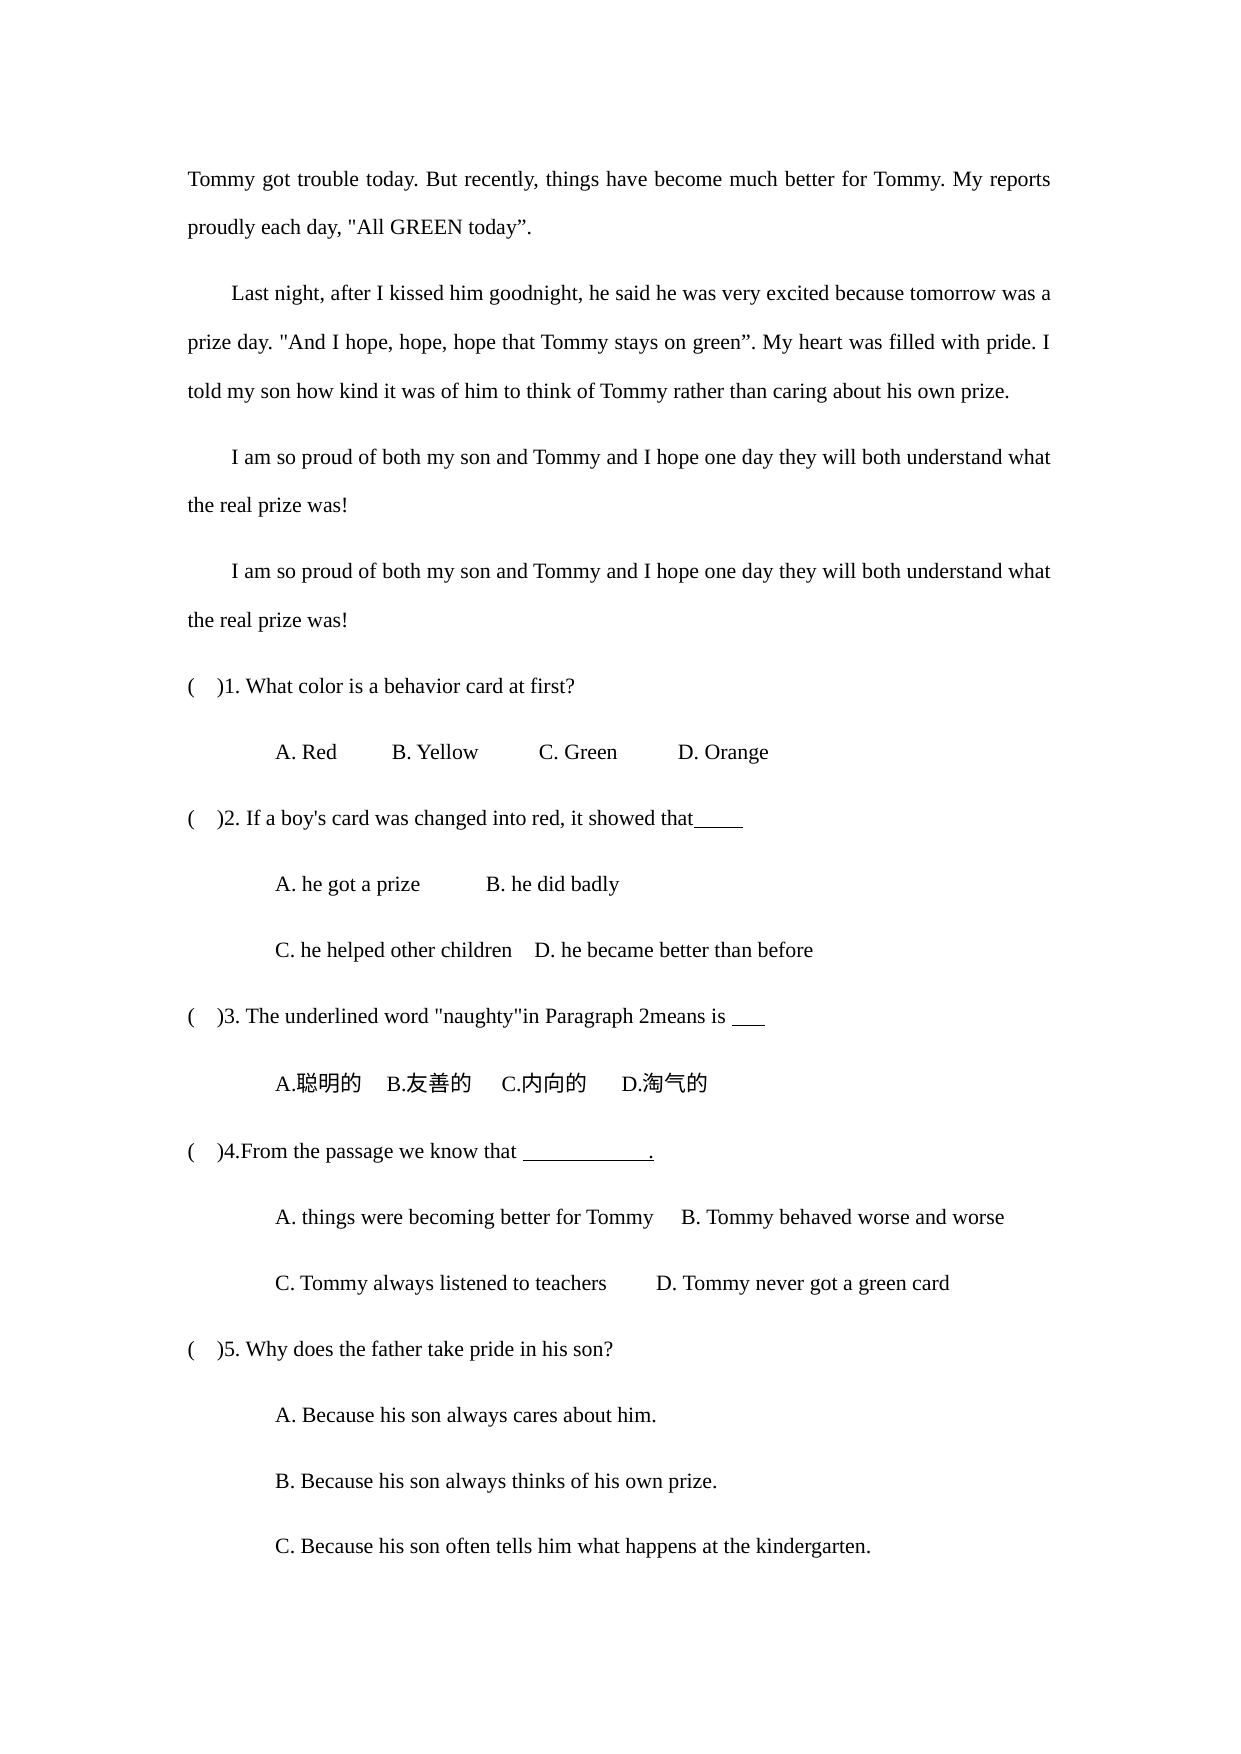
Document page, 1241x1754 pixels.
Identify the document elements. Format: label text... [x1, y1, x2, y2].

list A. things were becoming better for Tommy B. Tommy behaved worse and worse [187, 1200, 1053, 1233]
list A.聪明的 B.友善的 C.内向的 D.淘气的 [187, 1065, 1053, 1098]
list ( )3. The underlined word "naughty"in Paragraph 2means is [187, 999, 1053, 1032]
list ( )2. If a boy's card was changed into red, it showed that [187, 801, 1053, 834]
list B. Because his son always thinks of his own prize. [187, 1464, 1053, 1496]
list ( )4.From the passage we know that . [187, 1134, 1053, 1167]
list C. he helped other children D. he became better than before [187, 933, 1053, 966]
list ( )1. What color is a behavior card at first? [187, 669, 1053, 702]
list A. Because his son always cares about him. [187, 1398, 1053, 1431]
list C. Tommy always listened to teachers D. Tommy never got a green card [187, 1266, 1053, 1299]
list A. he got a prize B. he did badly [187, 867, 1053, 900]
list I am so proud of both my son and Tommy and I hope one day they will both understand what the real prize was! [187, 555, 1053, 636]
list C. Because his son often tells him what happens at the kindergarten. [187, 1530, 1053, 1562]
list Last night, after I kissed him goodnight, he said he was very excited because tomorrow was a prize day. "And I hope, hope, hope that Tommy stays on green”. My heart was filled with pride. I told my son how kind it was of him to think of Tommy rather than caring about his own prize. [187, 277, 1053, 407]
list ( )5. Why does the father take pride in his son? [187, 1332, 1053, 1364]
list I am so proud of both my son and Tommy and I hope one day they will both understand what the real prize was! [187, 440, 1053, 521]
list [187, 162, 1053, 243]
list A. Red B. Yellow C. Green D. Orange [187, 735, 1053, 768]
